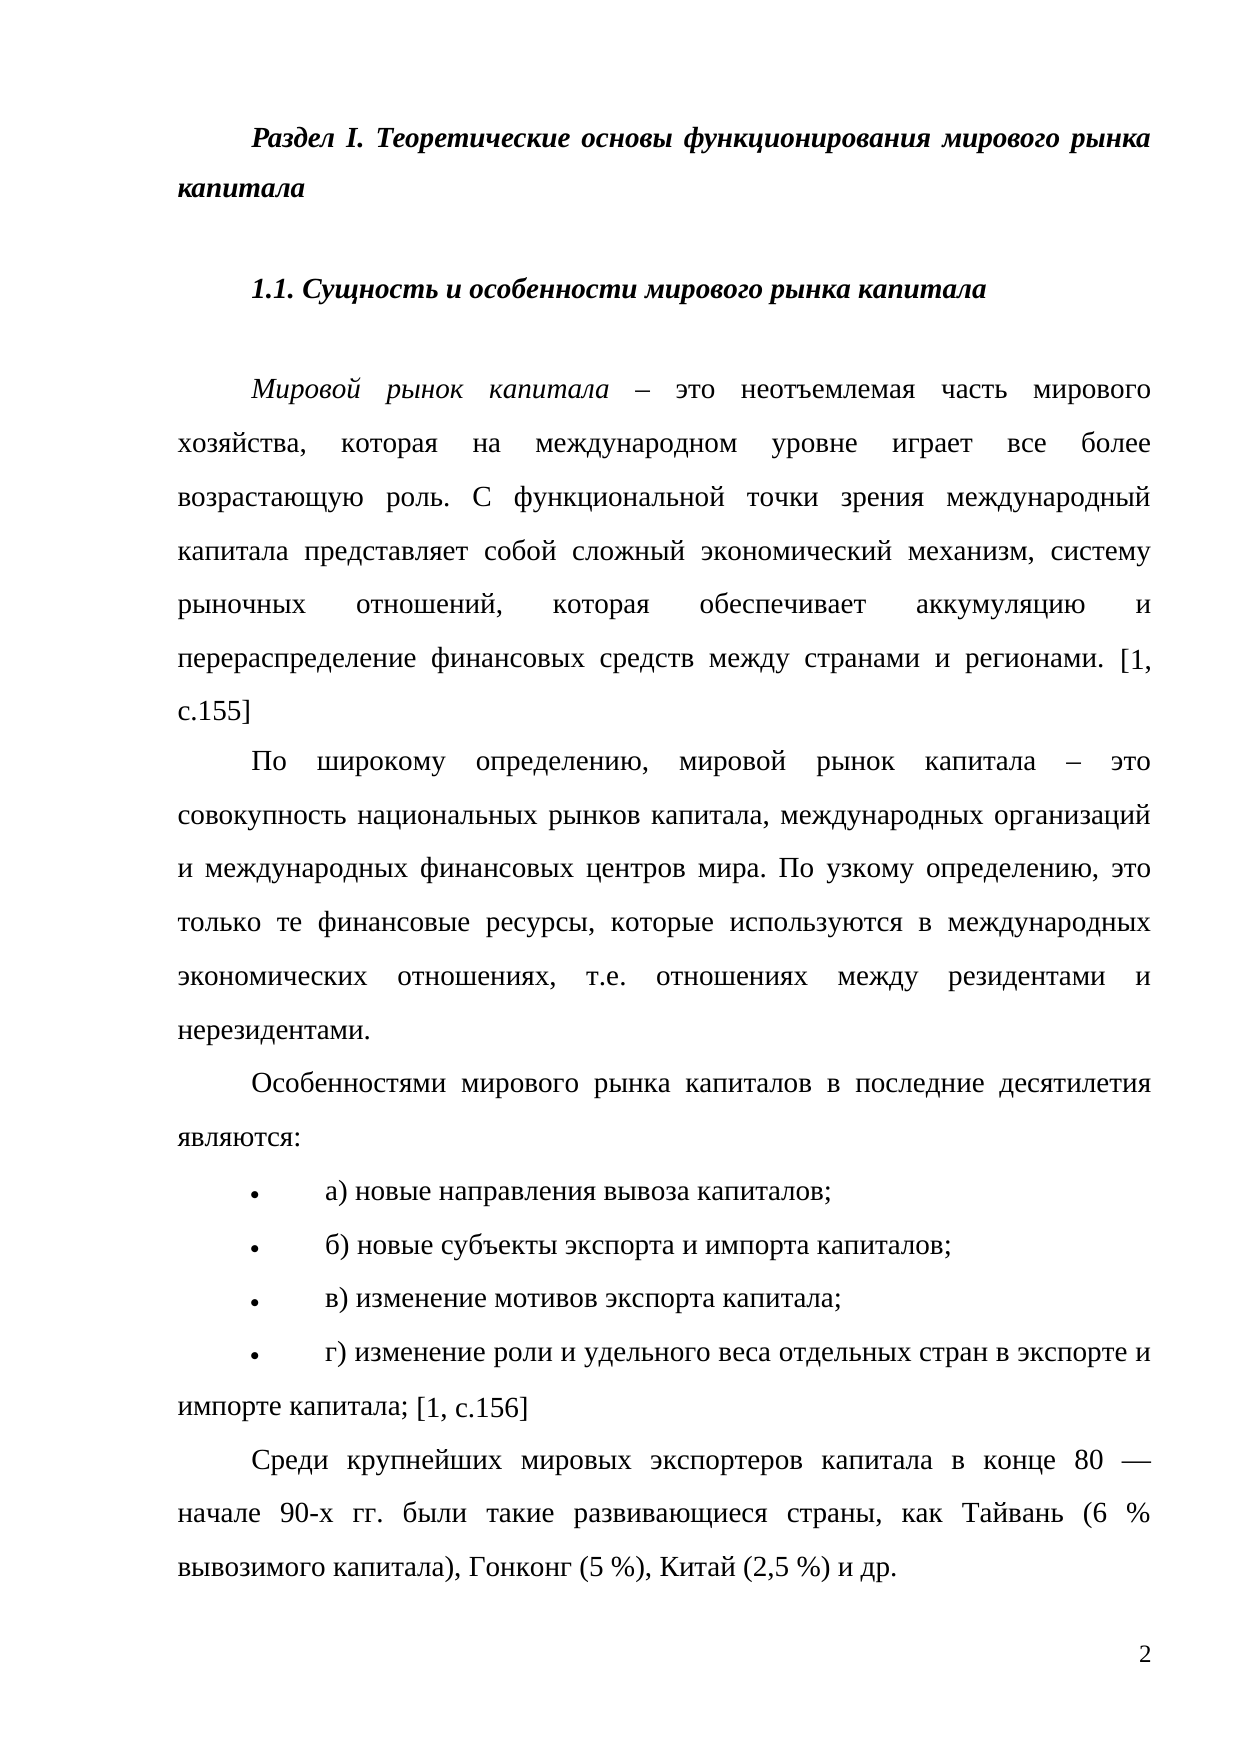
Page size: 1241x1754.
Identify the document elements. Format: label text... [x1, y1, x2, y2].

list в) изменение мотивов экспорта капитала; [177, 1281, 1152, 1316]
text Особенностями мирового рынка капиталов в последние десятилетия являются: [177, 1066, 1152, 1155]
subtitle Раздел I. Теоретические основы функционирования мирового рынка капитала [177, 120, 1152, 204]
text Среди крупнейших мировых экспортеров капитала в конце 80 — начале 90-х гг. были такие развивающиеся страны, как Тайвань (6 % вывозимого капитала), Гонконг (5 %), Китай (2,5 %) и др. [177, 1442, 1152, 1585]
text По широкому определению, мировой рынок капитала – это совокупность национальных рынков капитала, международных организаций и международных финансовых центров мира. По узкому определению, это только те финансовые ресурсы, которые используются в международных экономических отношениях, т.е. отношениях между резидентами и нерезидентами. [177, 743, 1152, 1048]
subtitle 1.1. Сущность и особенности мирового рынка капитала [177, 271, 1152, 304]
list г) изменение роли и удельного веса отдельных стран в экспорте и импорте капитала; [1, с.156] [177, 1334, 1152, 1424]
text Мировой рынок капитала – это неотъемлемая часть мирового хозяйства, которая на международном уровне играет все более возрастающую роль. С функциональной точки зрения международный капитала представляет собой сложный экономический механизм, систему рыночных отношений, которая обеспечивает аккумуляцию и перераспределение финансовых средств между странами и регионами. [1, с.155] [177, 371, 1152, 726]
list б) новые субъекты экспорта и импорта капиталов; [177, 1227, 1152, 1263]
list а) новые направления вывоза капиталов; [177, 1173, 1152, 1209]
